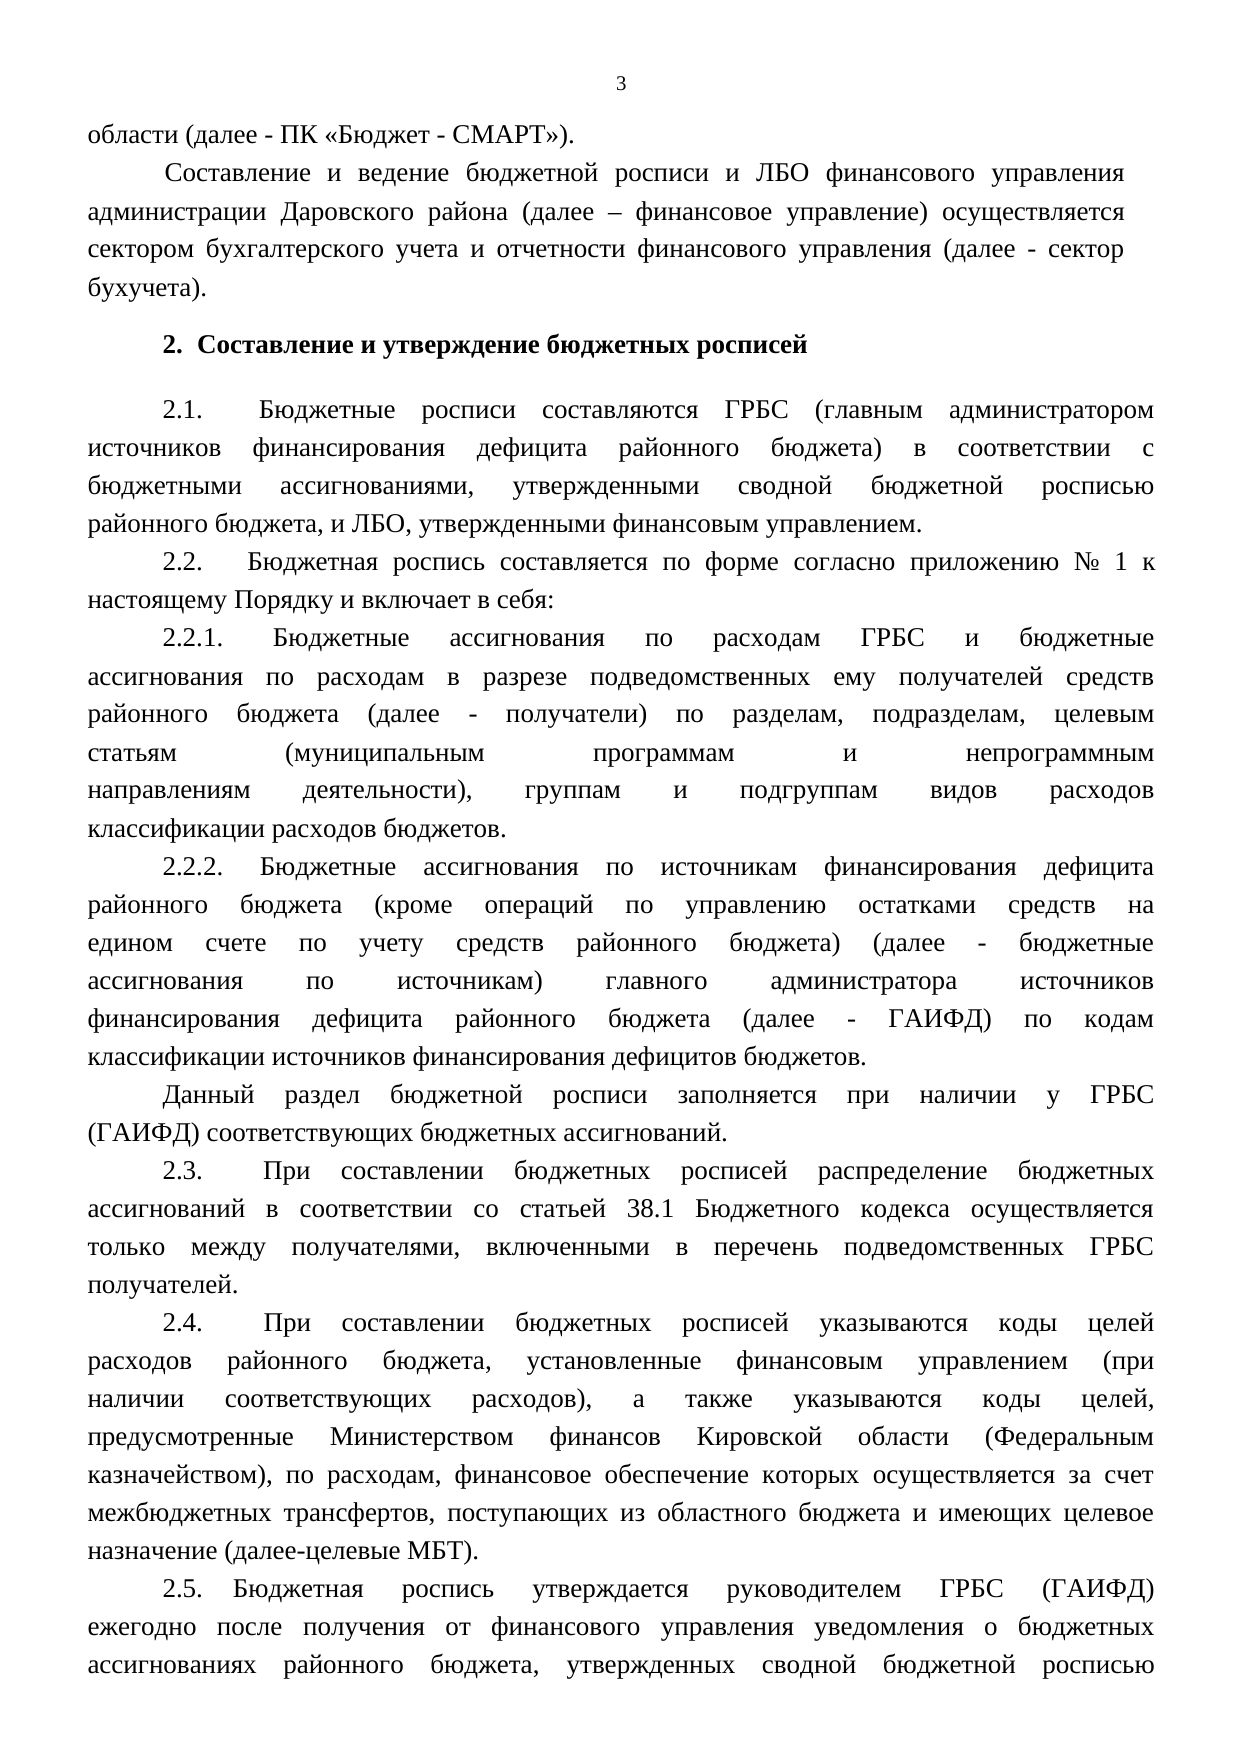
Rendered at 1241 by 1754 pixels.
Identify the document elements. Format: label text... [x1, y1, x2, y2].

list Бюджетные ассигнования по источникам финансирования дефицита районного бюджета (кроме операций по управлению остатками средств на едином счете по учету средств районного бюджета) (далее - бюджетные ассигнования по источникам) главного администратора источников финансирования дефицита районного бюджета (далее - ГАИФД) по кодам классификации источников финансирования дефицитов бюджетов. [87, 844, 1155, 1073]
list Составление и утверждение бюджетных росписей [87, 332, 1157, 359]
list Бюджетные ассигнования по расходам ГРБС и бюджетные ассигнования по расходам в разрезе подведомственных ему получателей средств районного бюджета (далее - получатели) по разделам, подразделам, целевым статьям (муниципальным программам и непрограммным направлениям деятельности), группам и подгруппам видов расходов классификации расходов бюджетов. [87, 616, 1155, 844]
list При составлении бюджетных росписей указываются коды целей расходов районного бюджета, установленные финансовым управлением (при наличии соответствующих расходов), а также указываются коды целей, предусмотренные Министерством финансов Кировской области (Федеральным казначейством), по расходам, финансовое обеспечение которых осуществляется за счет межбюджетных трансфертов, поступающих из областного бюджета и имеющих целевое назначение (далее-целевые МБТ). [87, 1301, 1155, 1567]
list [87, 113, 1145, 151]
list При составлении бюджетных росписей распределение бюджетных ассигнований в соответствии со статьей 38.1 Бюджетного кодекса осуществляется только между получателями, включенными в перечень подведомственных ГРБС получателей. [87, 1149, 1155, 1301]
text Составление и ведение бюджетной росписи и ЛБО финансового управления администрации Даровского района (далее – финансовое управление) осуществляется сектором бухгалтерского учета и отчетности финансового управления (далее - сектор бухучета). [87, 151, 1126, 303]
list Бюджетная роспись составляется по форме согласно приложению № 1 к настоящему Порядку и включает в себя: [87, 540, 1157, 616]
list Бюджетные росписи составляются ГРБС (главным администратором источников финансирования дефицита районного бюджета) в соответствии с бюджетными ассигнованиями, утвержденными сводной бюджетной росписью районного бюджета, и ЛБО, утвержденными финансовым управлением. [87, 388, 1155, 540]
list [87, 1567, 1155, 1681]
text Данный раздел бюджетной росписи заполняется при наличии у ГРБС (ГАИФД) соответствующих бюджетных ассигнований. [87, 1073, 1155, 1149]
